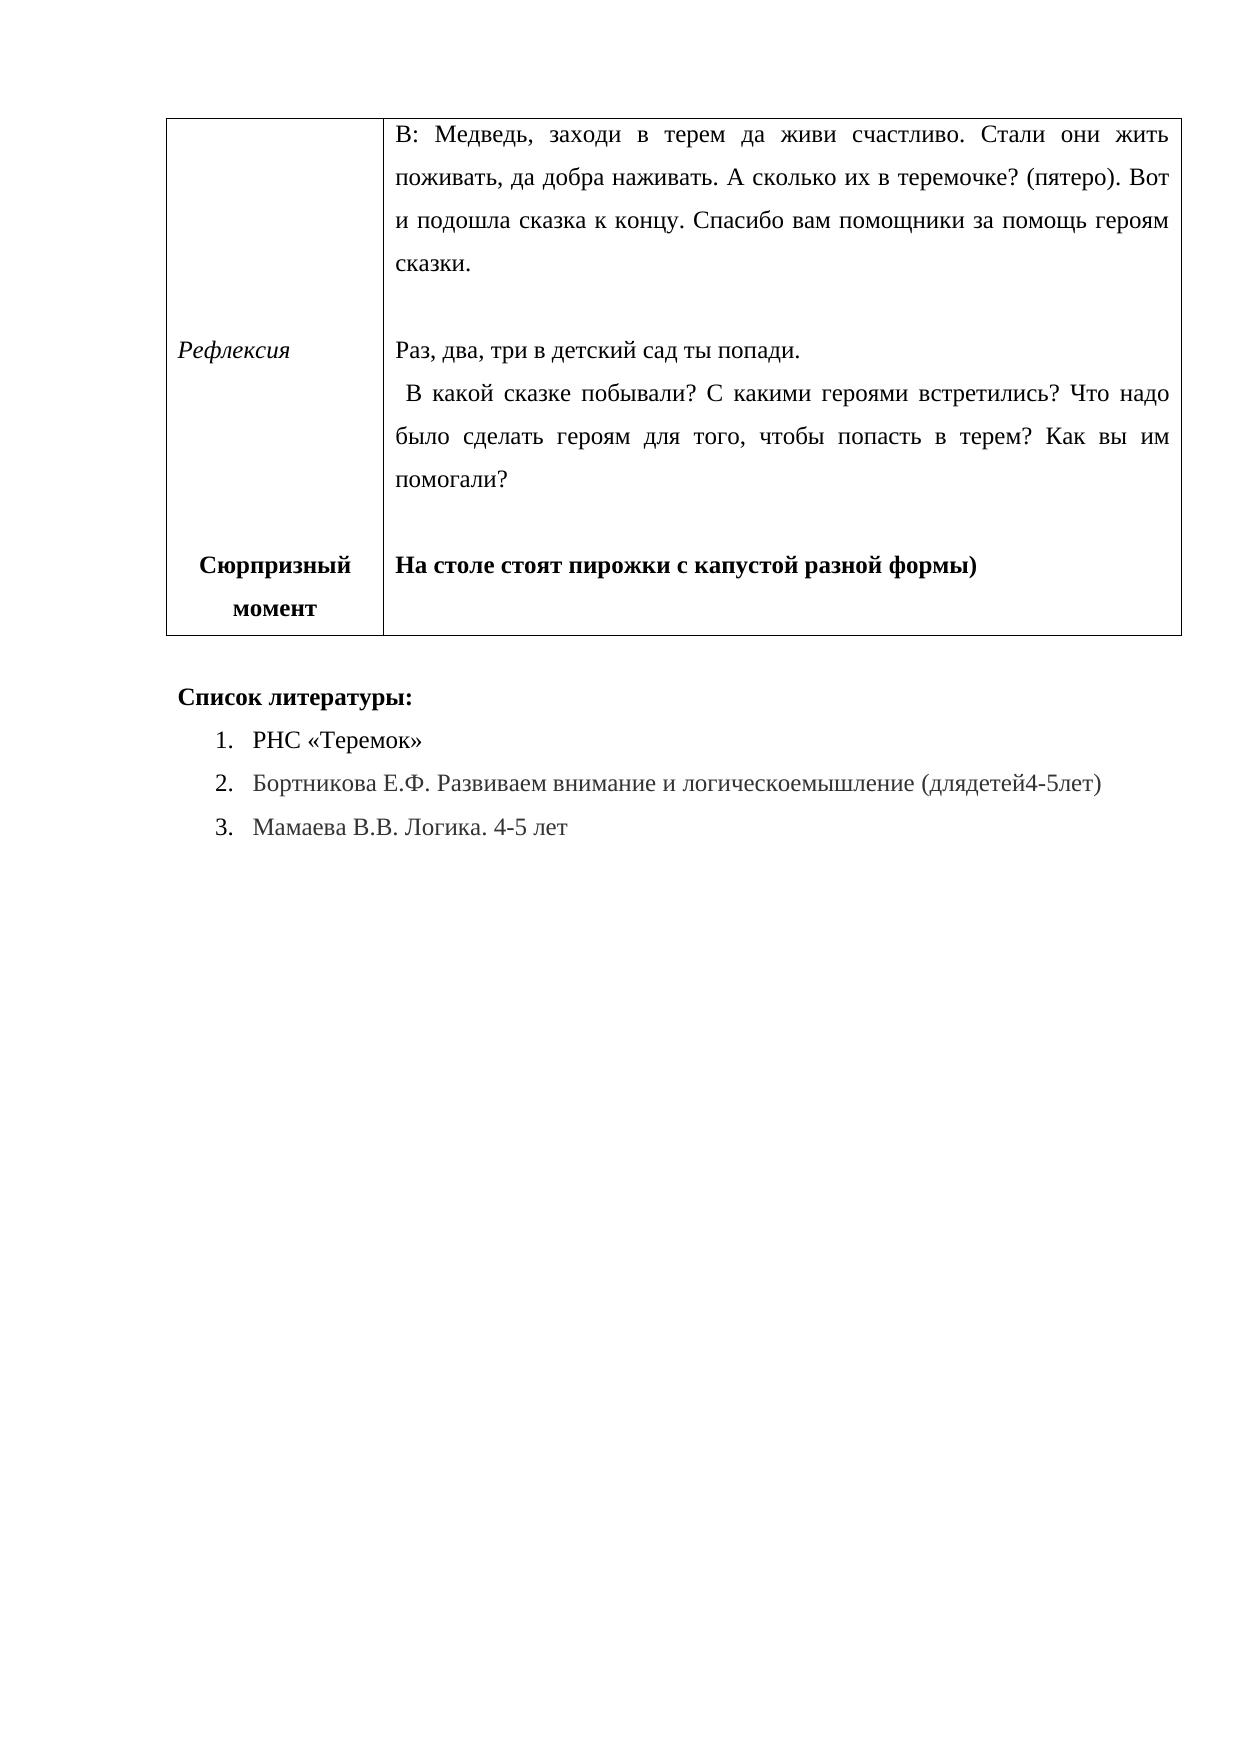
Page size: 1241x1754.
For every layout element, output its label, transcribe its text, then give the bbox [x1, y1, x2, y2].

list Мамаева В.В. Логика. 4-5 лет [215, 812, 1152, 840]
list Бортникова Е.Ф. Развиваем внимание и логическоемышление (длядетей4-5лет) [215, 768, 1152, 797]
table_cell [167, 119, 383, 635]
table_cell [384, 119, 1181, 635]
text Список литературы: [177, 682, 1152, 711]
list РНС «Теремок» [215, 725, 1152, 754]
